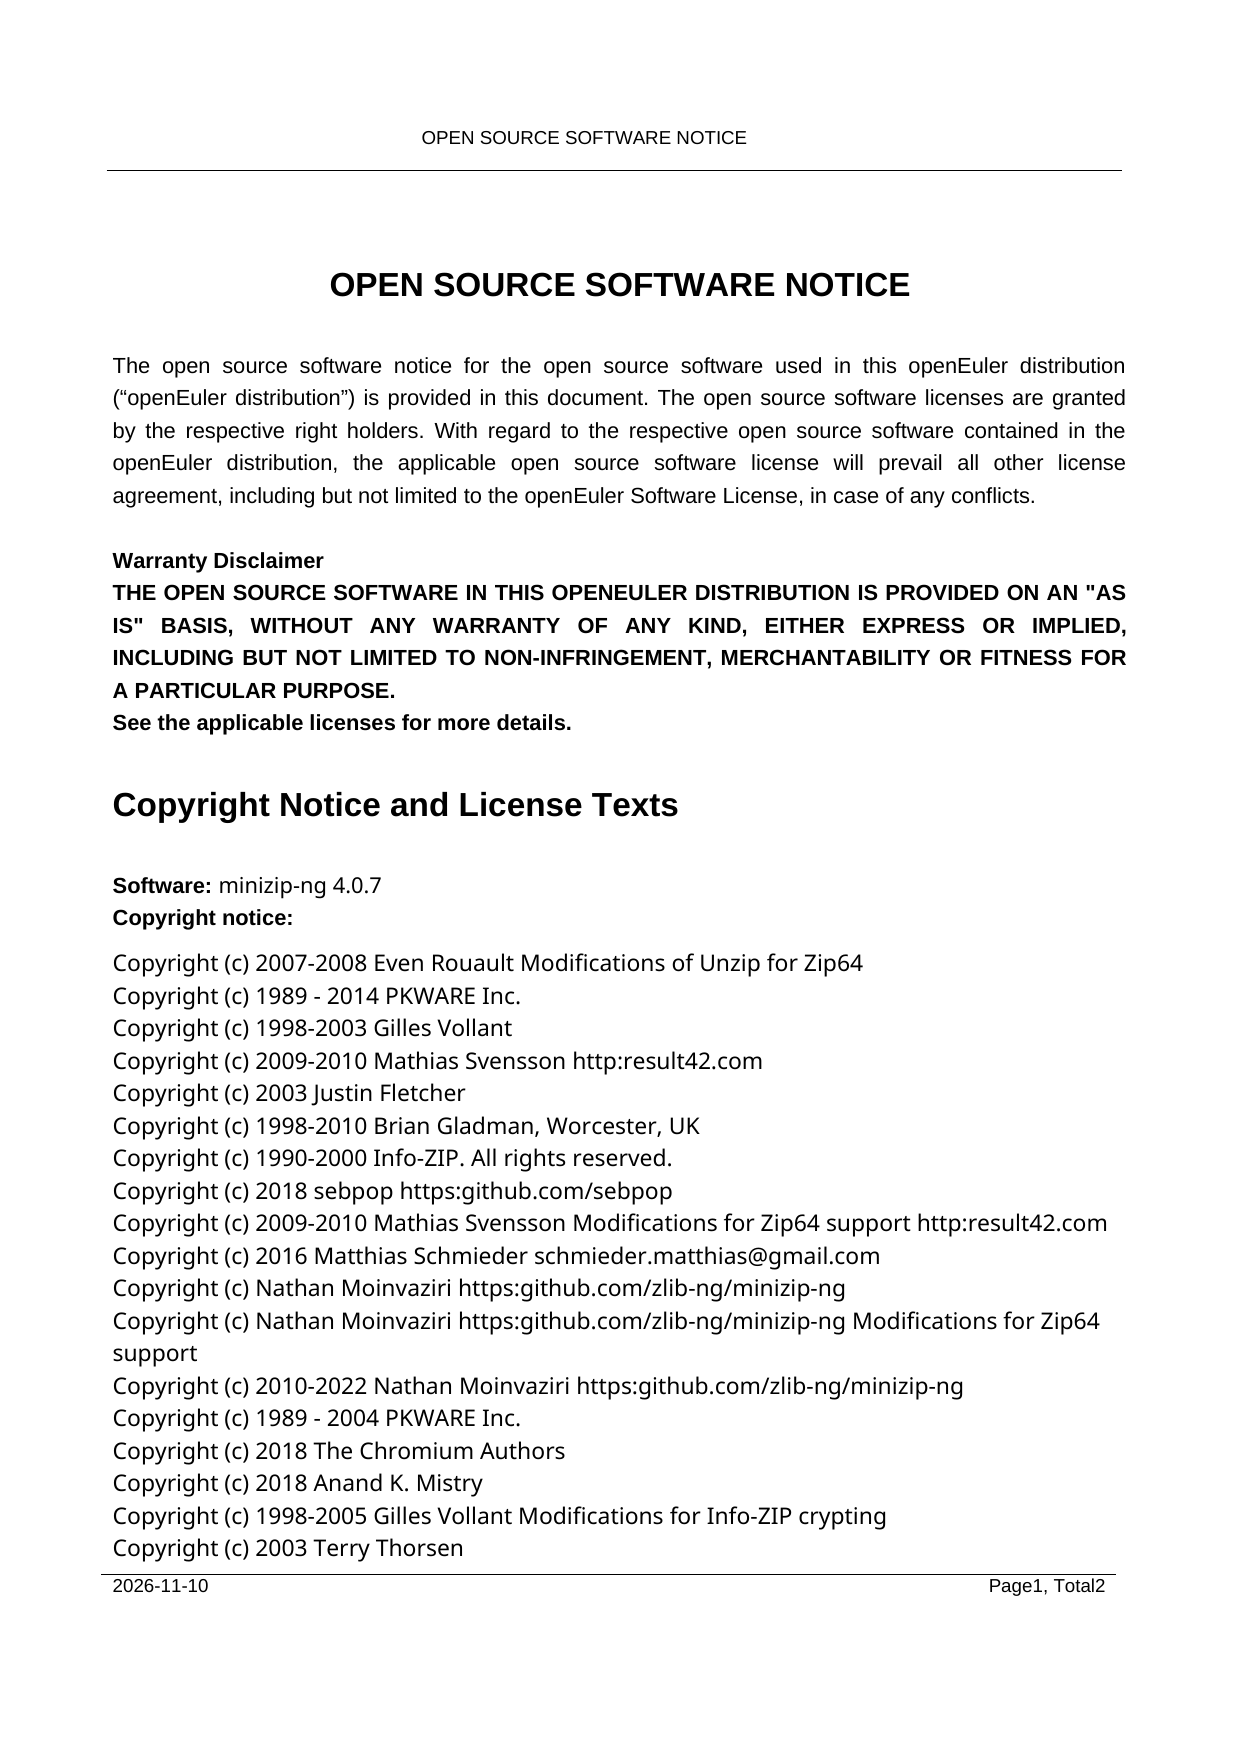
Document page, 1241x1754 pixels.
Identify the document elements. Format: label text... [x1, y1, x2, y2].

text Copyright Notice and License Texts [112, 771, 1128, 836]
text Warranty Disclaimer [112, 544, 1128, 576]
text The open source software notice for the open source software used in this openEuler distribution (“openEuler distribution”) is provided in this document. The open source software licenses are granted by the respective right holders. With regard to the respective open source software contained in the openEuler distribution, the applicable open source software license will prevail all other license agreement, including but not limited to the openEuler Software License, in case of any conflicts. [112, 349, 1128, 511]
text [112, 947, 1128, 1564]
text THE OPEN SOURCE SOFTWARE IN THIS OPENEULER DISTRIBUTION IS PROVIDED ON AN "AS IS" BASIS, WITHOUT ANY WARRANTY OF ANY KIND, EITHER EXPRESS OR IMPLIED, INCLUDING BUT NOT LIMITED TO NON-INFRINGEMENT, MERCHANTABILITY OR FITNESS FOR A PARTICULAR PURPOSE. See the applicable licenses for more details. [112, 576, 1128, 739]
text Copyright notice: [112, 901, 1128, 934]
title Software: minizip-ng 4.0.7 [112, 869, 1128, 901]
text OPEN SOURCE SOFTWARE NOTICE [112, 251, 1128, 316]
